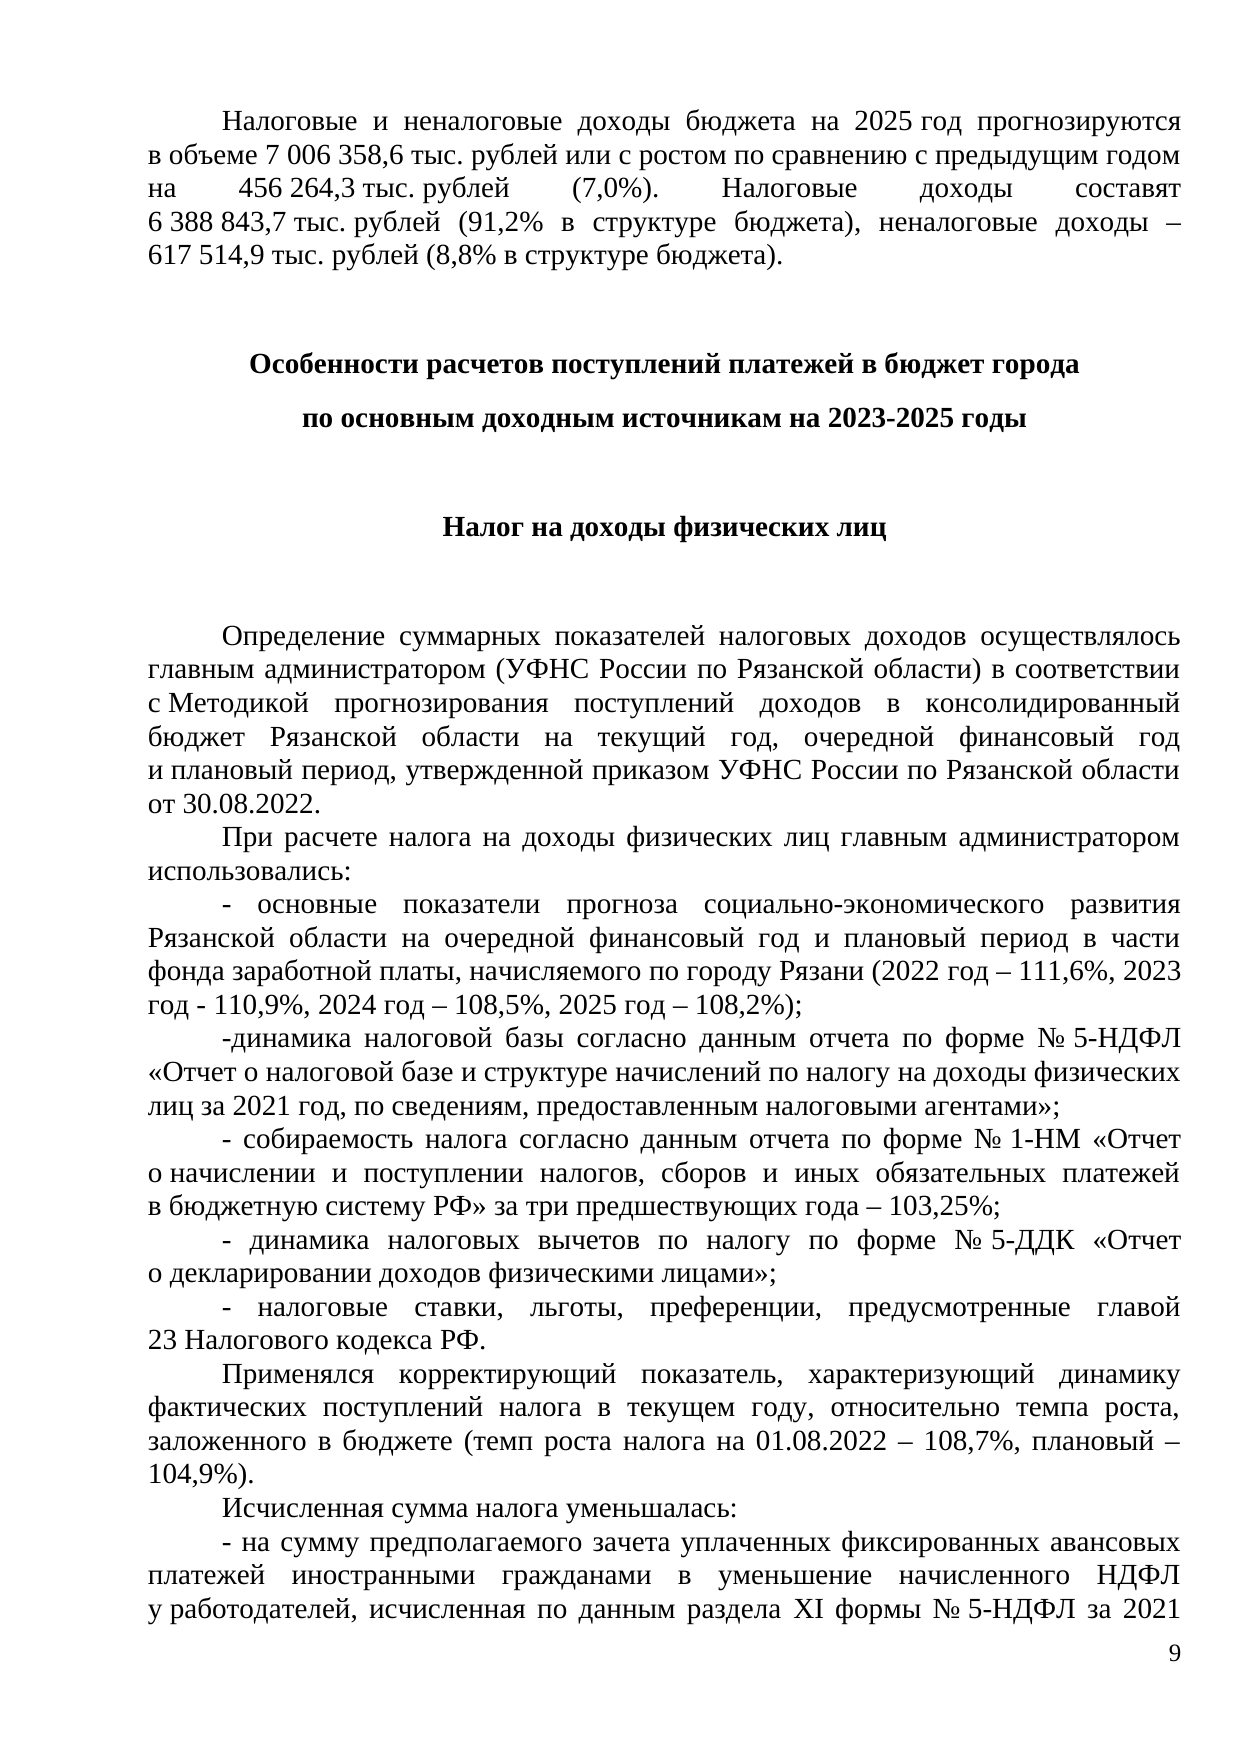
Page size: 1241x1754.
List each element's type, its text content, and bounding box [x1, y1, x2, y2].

text -динамика налоговой базы согласно данным отчета по форме № 5-НДФЛ «Отчет о налоговой базе и структуре начислений по налогу на доходы физических лиц за 2021 год, по сведениям, предоставленным налоговыми агентами»; [148, 1021, 1181, 1121]
text - основные показатели прогноза социально-экономического развития Рязанской области на очередной финансовый год и плановый период в части фонда заработной платы, начисляемого по городу Рязани (2022 год – 111,6%, 2023 год - 110,9%, 2024 год – 108,5%, 2025 год – 108,2%); [148, 886, 1181, 1021]
text Налоговые и неналоговые доходы бюджета на 2025 год прогнозируются в объеме 7 006 358,6 тыс. рублей или с ростом по сравнению с предыдущим годом на 456 264,3 тыс. рублей (7,0%). Налоговые доходы составят 6 388 843,7 тыс. рублей (91,2% в структуре бюджета), неналоговые доходы – 617 514,9 тыс. рублей (8,8% в структуре бюджета). [148, 103, 1181, 271]
text по основным доходным источникам на 2023-2025 годы [148, 401, 1181, 434]
text - динамика налоговых вычетов по налогу по форме № 5-ДДК «Отчет о декларировании доходов физическими лицами»; [148, 1222, 1181, 1289]
text При расчете налога на доходы физических лиц главным администратором использовались: [148, 819, 1181, 886]
text Исчисленная сумма налога уменьшалась: [148, 1490, 1181, 1524]
text - собираемость налога согласно данным отчета по форме № 1-НМ «Отчет о начислении и поступлении налогов, сборов и иных обязательных платежей в бюджетную систему РФ» за три предшествующих года – 103,25%; [148, 1121, 1181, 1222]
text Применялся корректирующий показатель, характеризующий динамику фактических поступлений налога в текущем году, относительно темпа роста, заложенного в бюджете (темп роста налога на 01.08.2022 – 108,7%, плановый – 104,9%). [148, 1356, 1181, 1490]
text - налоговые ставки, льготы, преференции, предусмотренные главой 23 Налогового кодекса РФ. [148, 1289, 1181, 1356]
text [148, 1524, 1181, 1624]
text Налог на доходы физических лиц [148, 509, 1181, 543]
text Определение суммарных показателей налоговых доходов осуществлялось главным администратором (УФНС России по Рязанской области) в соответствии с Методикой прогнозирования поступлений доходов в консолидированный бюджет Рязанской области на текущий год, очередной финансовый год и плановый период, утвержденной приказом УФНС России по Рязанской области от 30.08.2022. [148, 618, 1181, 819]
text Особенности расчетов поступлений платежей в бюджет города [148, 346, 1181, 380]
